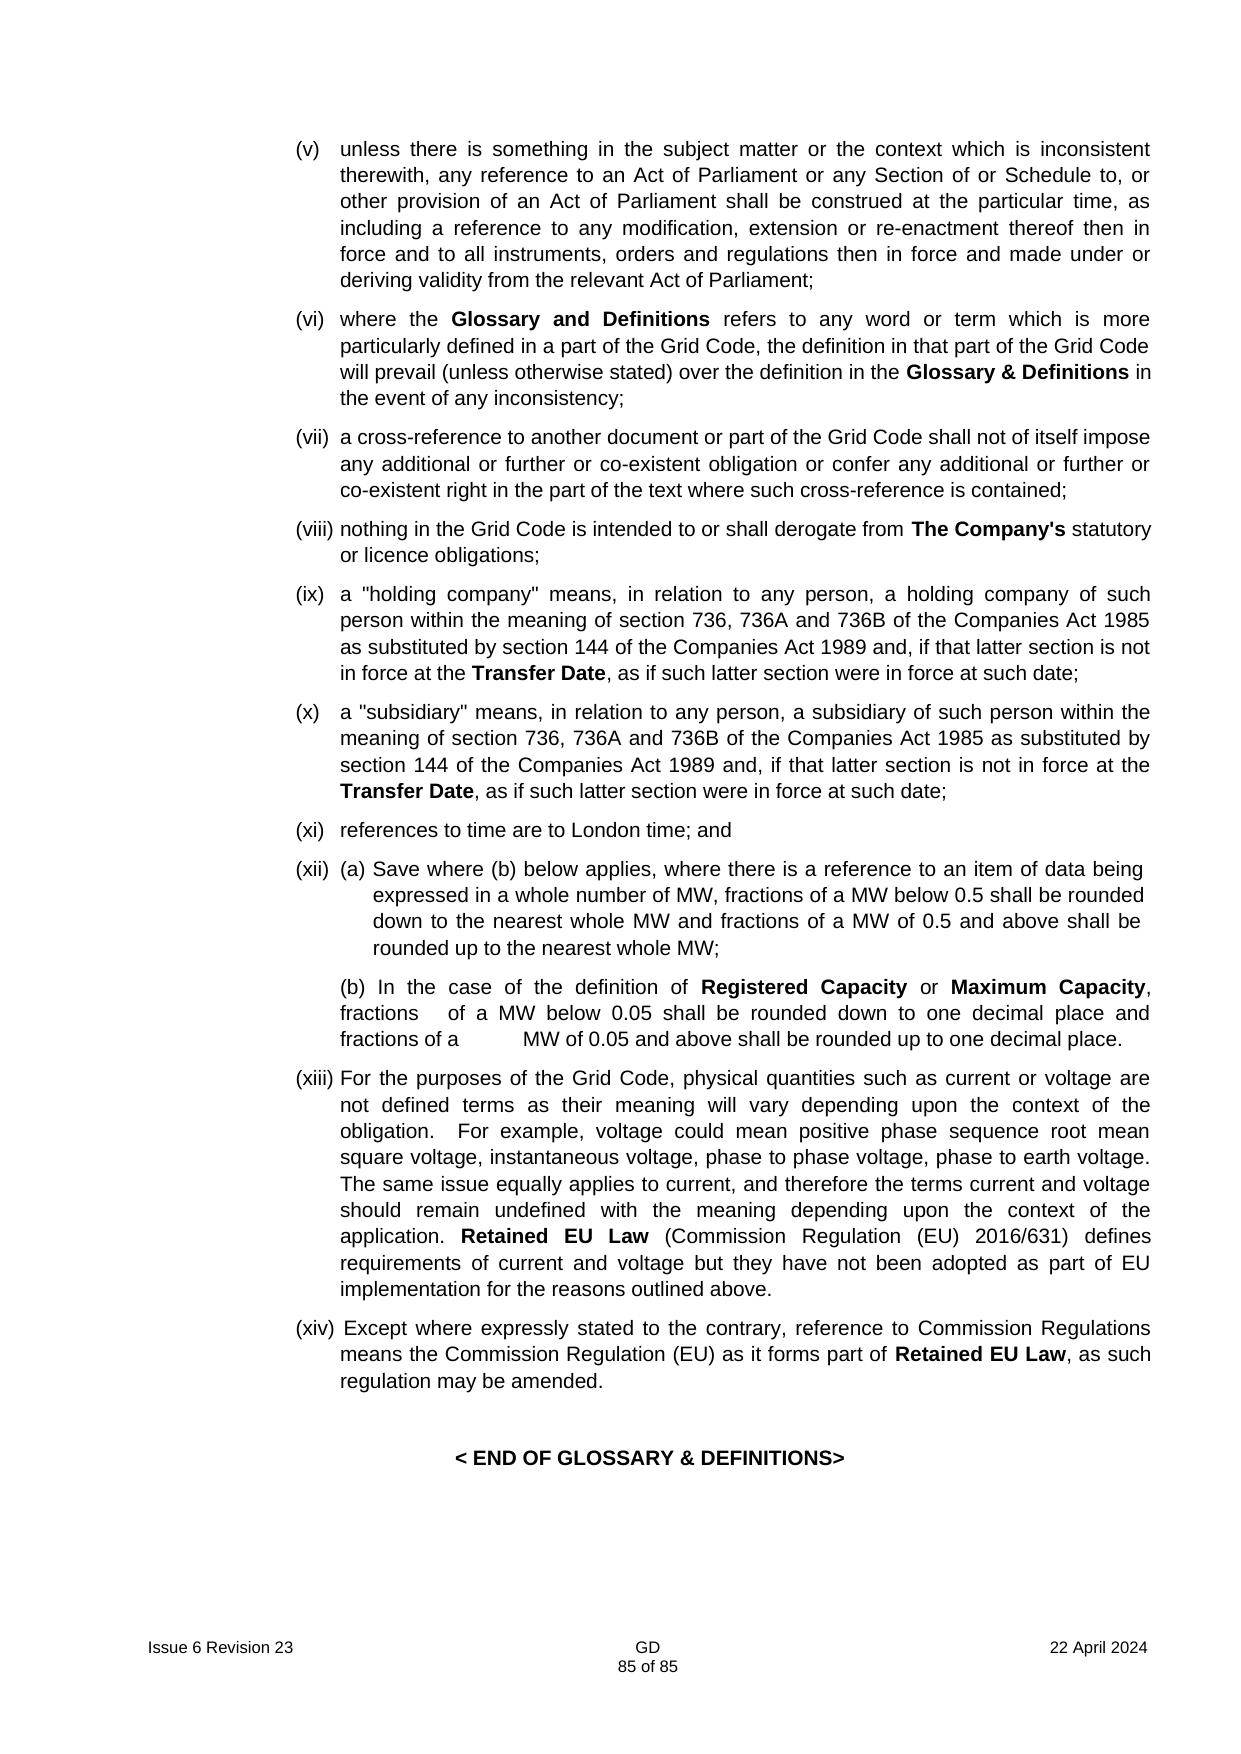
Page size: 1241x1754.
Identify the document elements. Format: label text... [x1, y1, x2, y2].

text (v) unless there is something in the subject matter or the context which is inconsistent therewith, any reference to an Act of Parliament or any Section of or Schedule to, or other provision of an Act of Parliament shall be construed at the particular time, as including a reference to any modification, extension or re-enactment thereof then in force and to all instruments, orders and regulations then in force and made under or deriving validity from the relevant Act of Parliament; [295, 137, 1152, 292]
text (xii) (a) Save where (b) below applies, where there is a reference to an item of data being expressed in a whole number of MW, fractions of a MW below 0.5 shall be rounded down to the nearest whole MW and fractions of a MW of 0.5 and above shall be rounded up to the nearest whole MW; [295, 857, 1152, 959]
text (x) a "subsidiary" means, in relation to any person, a subsidiary of such person within the meaning of section 736, 736A and 736B of the Companies Act 1985 as substituted by section 144 of the Companies Act 1989 and, if that latter section is not in force at the Transfer Date, as if such latter section were in force at such date; [295, 700, 1152, 803]
text < END OF GLOSSARY & DEFINITIONS> [148, 1446, 1152, 1470]
text (b) In the case of the definition of Registered Capacity or Maximum Capacity, fractions of a MW below 0.05 shall be rounded down to one decimal place and fractions of a MW of 0.05 and above shall be rounded up to one decimal place. [295, 974, 1152, 1051]
text (xi) references to time are to London time; and [295, 818, 1152, 842]
text (vii) a cross-reference to another document or part of the Grid Code shall not of itself impose any additional or further or co-existent obligation or confer any additional or further or co-existent right in the part of the text where such cross-reference is contained; [295, 425, 1152, 502]
text (ix) a "holding company" means, in relation to any person, a holding company of such person within the meaning of section 736, 736A and 736B of the Companies Act 1985 as substituted by section 144 of the Companies Act 1989 and, if that latter section is not in force at the Transfer Date, as if such latter section were in force at such date; [295, 582, 1152, 685]
text (xiii) For the purposes of the Grid Code, physical quantities such as current or voltage are not defined terms as their meaning will vary depending upon the context of the obligation. For example, voltage could mean positive phase sequence root mean square voltage, instantaneous voltage, phase to phase voltage, phase to earth voltage. The same issue equally applies to current, and therefore the terms current and voltage should remain undefined with the meaning depending upon the context of the application. Retained EU Law (Commission Regulation (EU) 2016/631) defines requirements of current and voltage but they have not been adopted as part of EU implementation for the reasons outlined above. [295, 1066, 1152, 1301]
text (xiv) Except where expressly stated to the contrary, reference to Commission Regulations means the Commission Regulation (EU) as it forms part of Retained EU Law, as such regulation may be amended. [295, 1316, 1152, 1392]
text (viii) nothing in the Grid Code is intended to or shall derogate from The Company's statutory or licence obligations; [295, 517, 1152, 567]
text (vi) where the Glossary and Definitions refers to any word or term which is more particularly defined in a part of the Grid Code, the definition in that part of the Grid Code will prevail (unless otherwise stated) over the definition in the Glossary & Definitions in the event of any inconsistency; [295, 307, 1152, 410]
